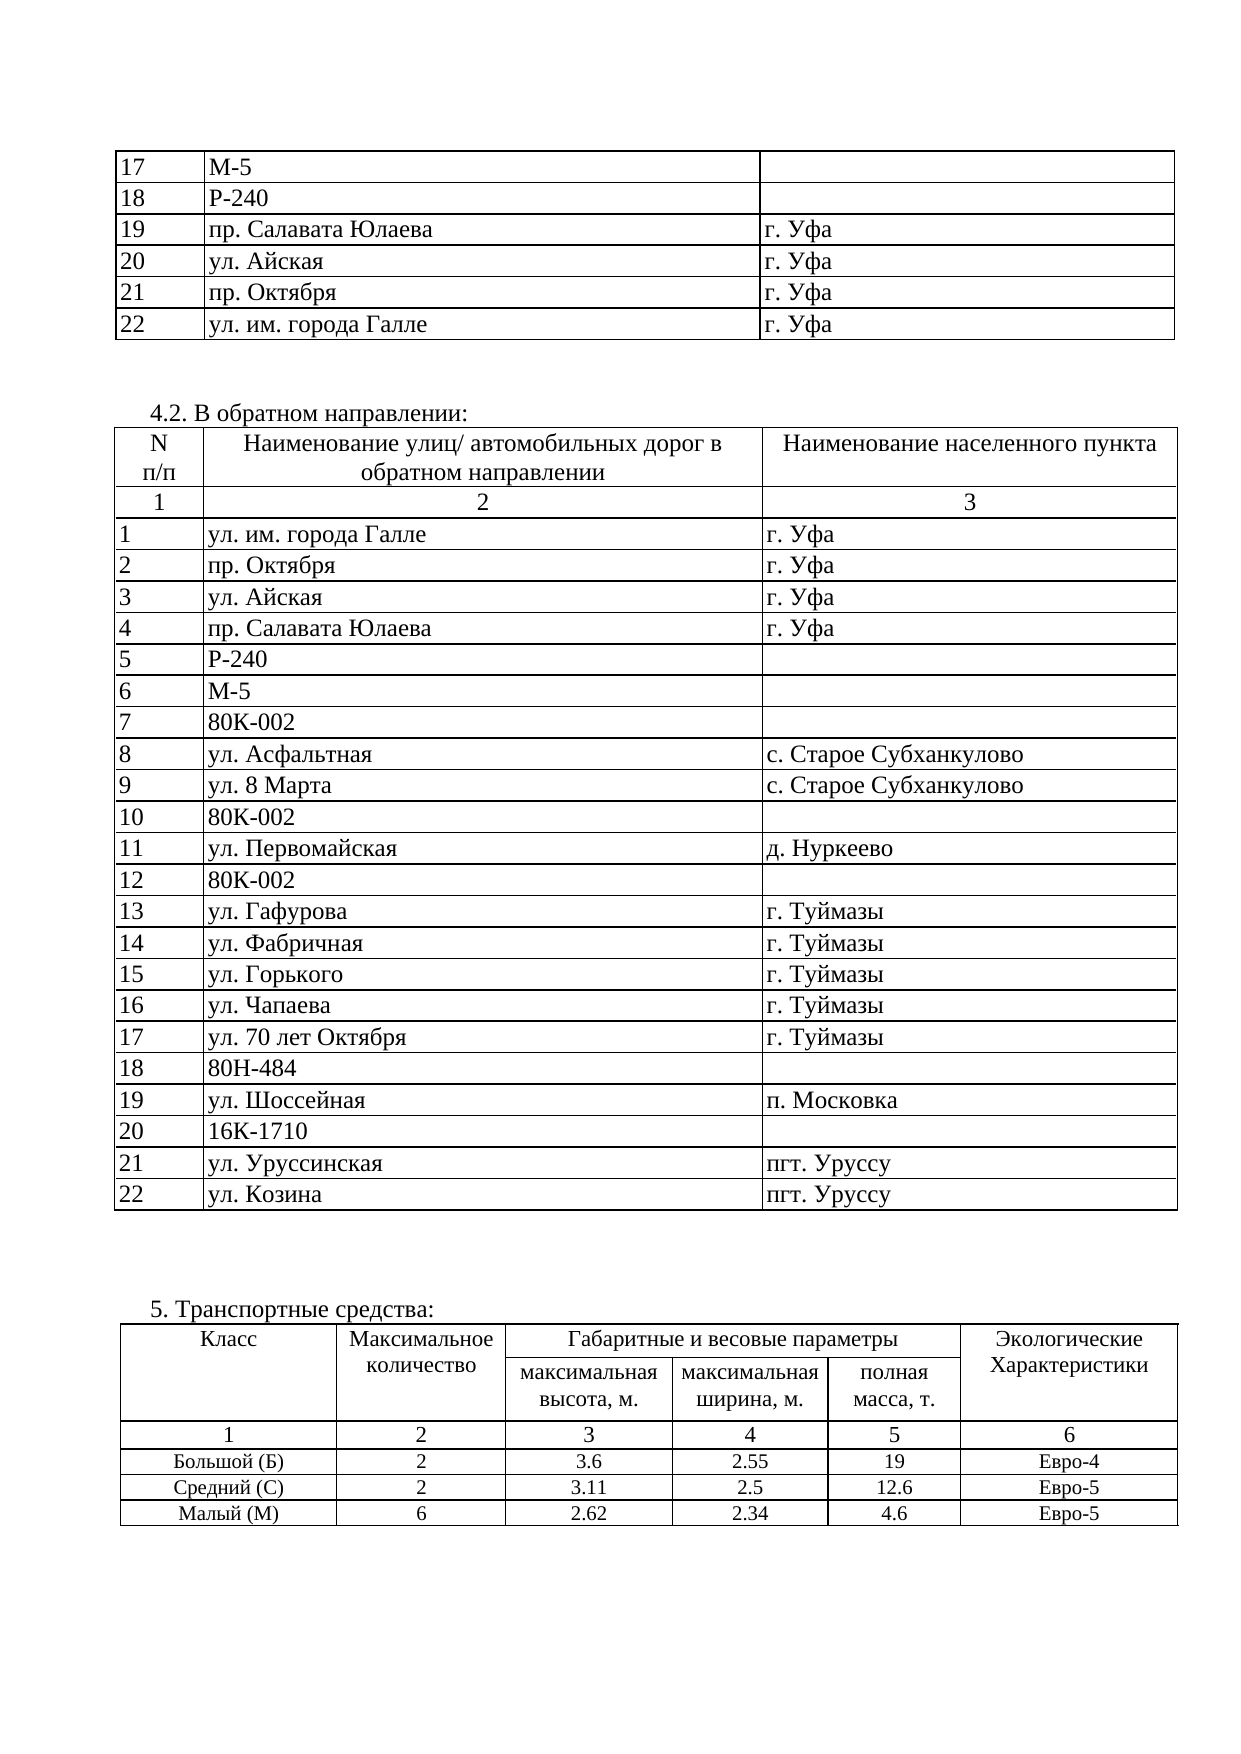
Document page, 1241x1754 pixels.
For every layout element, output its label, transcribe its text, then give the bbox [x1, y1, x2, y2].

table_cell 18 [117, 183, 204, 213]
table_cell 80К-002 [204, 865, 762, 894]
table_cell 8 [115, 738, 203, 769]
table_cell 17 [117, 152, 204, 181]
table_cell ул. Горького [204, 959, 762, 989]
table_cell г. Уфа [763, 549, 1177, 580]
table_cell ул. Фабричная [204, 928, 762, 957]
table_cell 2 [337, 1450, 505, 1473]
table_cell 18 [115, 1053, 203, 1083]
table_cell [763, 643, 1177, 674]
table_cell максимальная ширина, м. [673, 1358, 827, 1420]
table_cell 3.11 [506, 1475, 672, 1499]
table_cell ул. Асфальтная [204, 739, 762, 769]
table_cell ул. Уруссинская [204, 1148, 762, 1178]
table_cell 2.62 [506, 1501, 672, 1525]
table_cell 2 [337, 1422, 505, 1448]
table_cell [763, 1115, 1177, 1146]
table_cell 2.5 [673, 1475, 827, 1499]
table_cell М-5 [204, 676, 762, 706]
table_cell 4.6 [829, 1501, 960, 1525]
table_cell 6 [337, 1501, 505, 1525]
table_cell 3 [506, 1422, 672, 1448]
table_cell 20 [115, 1116, 203, 1146]
table_cell 1 [115, 518, 203, 548]
table_cell г. Уфа [761, 215, 1174, 244]
table_cell 17 [115, 1021, 203, 1052]
table_cell пгт. Уруссу [763, 1178, 1177, 1209]
table_cell 1 [115, 487, 203, 517]
table_cell 80Н-484 [204, 1053, 762, 1083]
table_cell 22 [117, 309, 204, 339]
table_cell 19 [829, 1450, 960, 1473]
table_cell пр. Салавата Юлаева [205, 215, 759, 244]
table_cell 21 [115, 1147, 203, 1178]
table_cell 2.34 [673, 1501, 827, 1525]
table_cell 2 [204, 487, 762, 517]
table_header Габаритные и весовые параметры [506, 1325, 960, 1357]
table_cell 19 [117, 215, 204, 244]
table_cell г. Туймазы [763, 989, 1177, 1020]
table_cell 1 [121, 1422, 336, 1448]
table_header N п/п [115, 428, 203, 486]
table_cell 21 [117, 277, 204, 307]
table_cell 6 [961, 1422, 1177, 1448]
table_cell 15 [115, 959, 203, 989]
table_cell г. Уфа [761, 246, 1174, 276]
table_cell г. Туймазы [763, 1020, 1177, 1052]
table_cell Р-240 [204, 645, 762, 674]
table_cell [761, 183, 1174, 213]
table_cell Евро-5 [961, 1475, 1177, 1499]
table_cell г. Уфа [761, 277, 1174, 307]
table_cell 13 [115, 896, 203, 926]
table_cell 7 [115, 707, 203, 737]
table_cell 3 [115, 581, 203, 611]
table_cell 12.6 [829, 1475, 960, 1499]
table_cell 2 [337, 1475, 505, 1499]
table_cell г. Туймазы [763, 895, 1177, 926]
table_cell [763, 800, 1177, 832]
table_cell 2.55 [673, 1450, 827, 1473]
table_cell максимальная высота, м. [506, 1358, 672, 1420]
table_cell ул. Чапаева [204, 991, 762, 1020]
table_cell Средний (С) [121, 1475, 336, 1499]
table_cell [761, 152, 1174, 181]
table_cell г. Уфа [763, 517, 1177, 548]
table_cell г. Туймазы [763, 926, 1177, 957]
table_header Максимальное количество [337, 1325, 505, 1420]
table_cell ул. Козина [204, 1179, 762, 1209]
table_header Наименование населенного пункта [763, 428, 1177, 486]
table_cell ул. Айская [204, 582, 762, 611]
table_cell ул. им. города Галле [204, 519, 762, 548]
table_cell Евро-4 [961, 1450, 1177, 1473]
table_cell 10 [115, 801, 203, 832]
table_cell ул. 8 Марта [204, 770, 762, 800]
table_cell ул. 70 лет Октября [204, 1022, 762, 1052]
table_cell ул. Шоссейная [204, 1085, 762, 1115]
table_cell 22 [115, 1179, 203, 1209]
table_cell 19 [115, 1084, 203, 1115]
table_cell 12 [115, 864, 203, 894]
table_cell 5 [115, 644, 203, 674]
table_cell 2 [115, 550, 203, 580]
table_cell с. Старое Субханкулово [763, 769, 1177, 800]
table_cell пр. Салавата Юлаева [204, 613, 762, 643]
table_cell с. Старое Субханкулово [763, 737, 1177, 769]
table_cell 14 [115, 927, 203, 957]
table_cell [763, 674, 1177, 706]
table_cell [763, 863, 1177, 894]
table_cell д. Нуркеево [763, 832, 1177, 863]
table_header Экологические Характеристики [961, 1325, 1177, 1420]
table_cell Большой (Б) [121, 1450, 336, 1473]
table_header Наименование улиц/ автомобильных дорог в обратном направлении [204, 428, 762, 486]
table_cell г. Уфа [763, 580, 1177, 611]
table_cell 11 [115, 833, 203, 863]
table_cell пр. Октября [205, 277, 759, 307]
table_cell 16К-1710 [204, 1116, 762, 1146]
table_cell [763, 1052, 1177, 1083]
table_cell Евро-5 [961, 1501, 1177, 1525]
table_cell Малый (М) [121, 1501, 336, 1525]
table_cell г. Туймазы [763, 958, 1177, 989]
table_cell 4 [115, 613, 203, 643]
table_cell г. Уфа [763, 611, 1177, 643]
table_cell 16 [115, 990, 203, 1020]
table_cell пгт. Уруссу [763, 1146, 1177, 1178]
table_cell ул. им. города Галле [205, 309, 759, 339]
table_cell [763, 706, 1177, 737]
table_cell г. Уфа [761, 309, 1174, 339]
table_cell 3 [763, 486, 1177, 517]
table_cell 80К-002 [204, 802, 762, 832]
table_cell пр. Октября [204, 550, 762, 580]
table_header Класс [121, 1325, 336, 1420]
table_cell 9 [115, 770, 203, 800]
table_cell ул. Айская [205, 246, 759, 276]
table_cell 80К-002 [204, 707, 762, 737]
table_cell ул. Первомайская [204, 833, 762, 863]
table_cell 20 [117, 246, 204, 276]
text 4.2. В обратном направлении: [150, 398, 1090, 427]
table_cell 4 [673, 1422, 827, 1448]
text 5. Транспортные средства: [150, 1294, 1090, 1323]
table_cell М-5 [205, 152, 759, 181]
table_cell 6 [115, 675, 203, 706]
table_cell Р-240 [205, 183, 759, 213]
table_cell ул. Гафурова [204, 896, 762, 926]
table_cell 3.6 [506, 1450, 672, 1473]
table_cell п. Московка [763, 1083, 1177, 1115]
table_cell полная масса, т. [829, 1358, 960, 1420]
table_cell 5 [829, 1422, 960, 1448]
